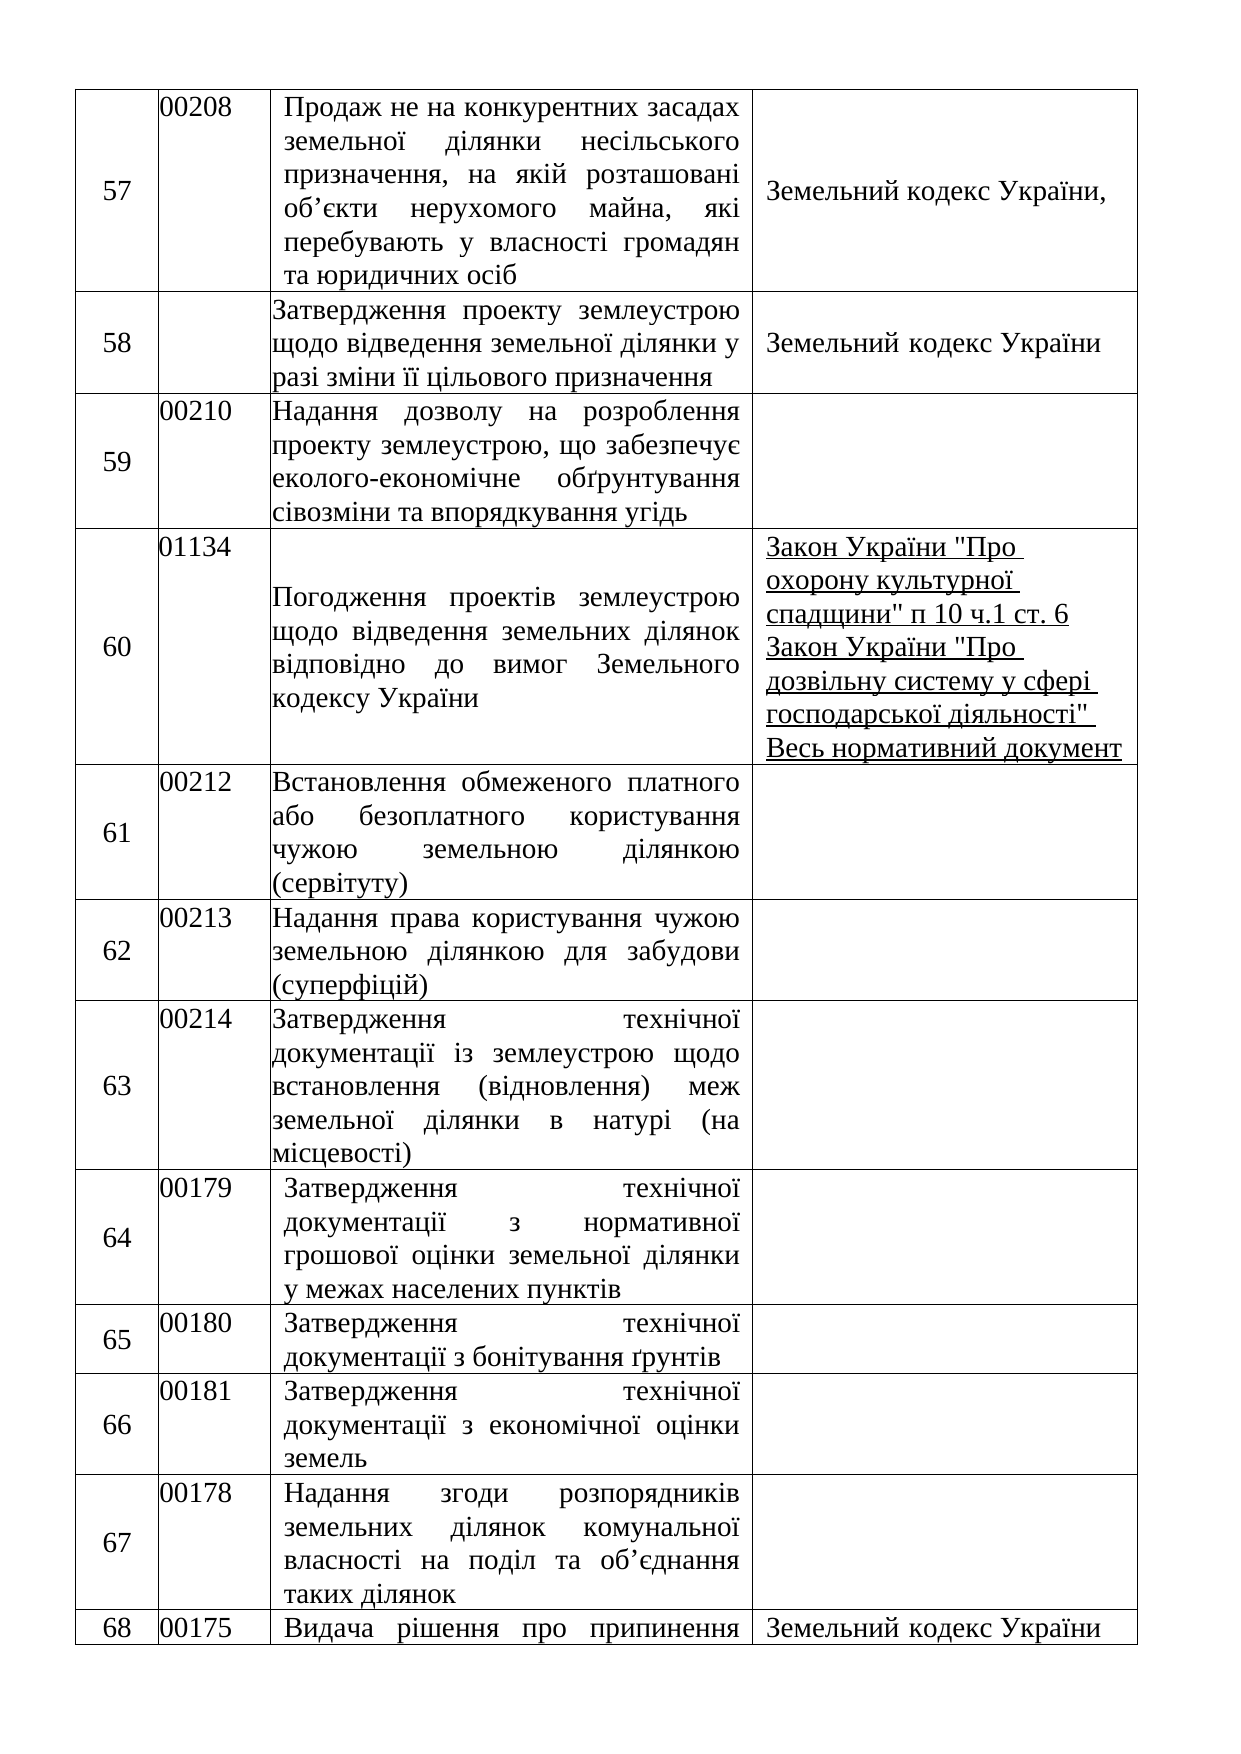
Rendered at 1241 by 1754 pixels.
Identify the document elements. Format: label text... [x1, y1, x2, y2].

table_cell 58 [76, 292, 158, 392]
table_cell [271, 1610, 752, 1644]
table_cell 00210 [159, 394, 270, 528]
table_cell 00180 [159, 1305, 270, 1372]
table_cell [753, 1170, 1137, 1304]
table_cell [753, 1610, 1137, 1644]
table_cell Затвердження технічної документації з нормативної грошової оцінки земельної ділянки у межах населених пунктів [271, 1170, 752, 1304]
table_cell [753, 900, 1137, 1000]
table_cell 57 [76, 90, 158, 291]
table_cell [753, 1305, 1137, 1372]
table_cell [753, 1001, 1137, 1169]
table_cell Погодження проектів землеустрою щодо відведення земельних ділянок відповідно до вимог Земельного кодексу України [271, 529, 752, 763]
table_cell 00175 [159, 1610, 270, 1644]
table_cell 01134 [159, 529, 270, 763]
table_cell 67 [76, 1475, 158, 1609]
table_cell [753, 1475, 1137, 1609]
table_cell Надання права користування чужою земельною ділянкою для забудови (суперфіцій) [271, 900, 752, 1000]
table_cell [753, 765, 1137, 899]
table_cell Надання згоди розпорядників земельних ділянок комунальної власності на поділ та об’єднання таких ділянок [271, 1475, 752, 1609]
table_cell 00208 [159, 90, 270, 291]
table_cell [159, 292, 270, 392]
table_cell 00181 [159, 1374, 270, 1474]
table_cell 66 [76, 1374, 158, 1474]
table_cell Затвердження технічної документації із землеустрою щодо встановлення (відновлення) меж земельної ділянки в натурі (на місцевості) [271, 1001, 752, 1169]
table_cell 63 [76, 1001, 158, 1169]
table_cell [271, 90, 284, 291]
table_cell 68 [76, 1610, 158, 1644]
table_cell 64 [76, 1170, 158, 1304]
table_cell [753, 1374, 1137, 1474]
table_cell 62 [76, 900, 158, 1000]
table_cell Продаж не на конкурентних засадах земельної ділянки несільського призначення, на якій розташовані об’єкти нерухомого майна, які перебувають у власності громадян та юридичних осіб [517, 90, 752, 291]
table_cell Закон України "Про охорону культурної спадщини" п 10 ч.1 ст. 6 Закон України "Про дозвільну систему у сфері господарської діяльності" Весь нормативний документ [1013, 529, 1137, 763]
table_cell 65 [76, 1305, 158, 1372]
table_cell 59 [76, 394, 158, 528]
table_cell Затвердження технічної документації з бонітування ґрунтів [271, 1305, 752, 1372]
table_cell Затвердження технічної документації з економічної оцінки земель [271, 1374, 752, 1474]
table_cell 00212 [159, 765, 270, 899]
table_cell 61 [76, 765, 158, 899]
table_cell 00213 [159, 900, 270, 1000]
table_cell 00179 [159, 1170, 270, 1304]
table_cell Надання дозволу на розроблення проекту землеустрою, що забезпечує еколого-економічне обґрунтування сівозміни та впорядкування угідь [271, 394, 752, 528]
table_cell Встановлення обмеженого платного або безоплатного користування чужою земельною ділянкою (сервітуту) [271, 765, 752, 899]
table_cell 60 [76, 529, 158, 763]
table_cell Земельний кодекс України [753, 292, 1137, 392]
table_cell [753, 394, 1137, 528]
table_cell 00214 [159, 1001, 270, 1169]
table_cell Земельний кодекс України, [753, 90, 1137, 291]
table_cell 00178 [159, 1475, 270, 1609]
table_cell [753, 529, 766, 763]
